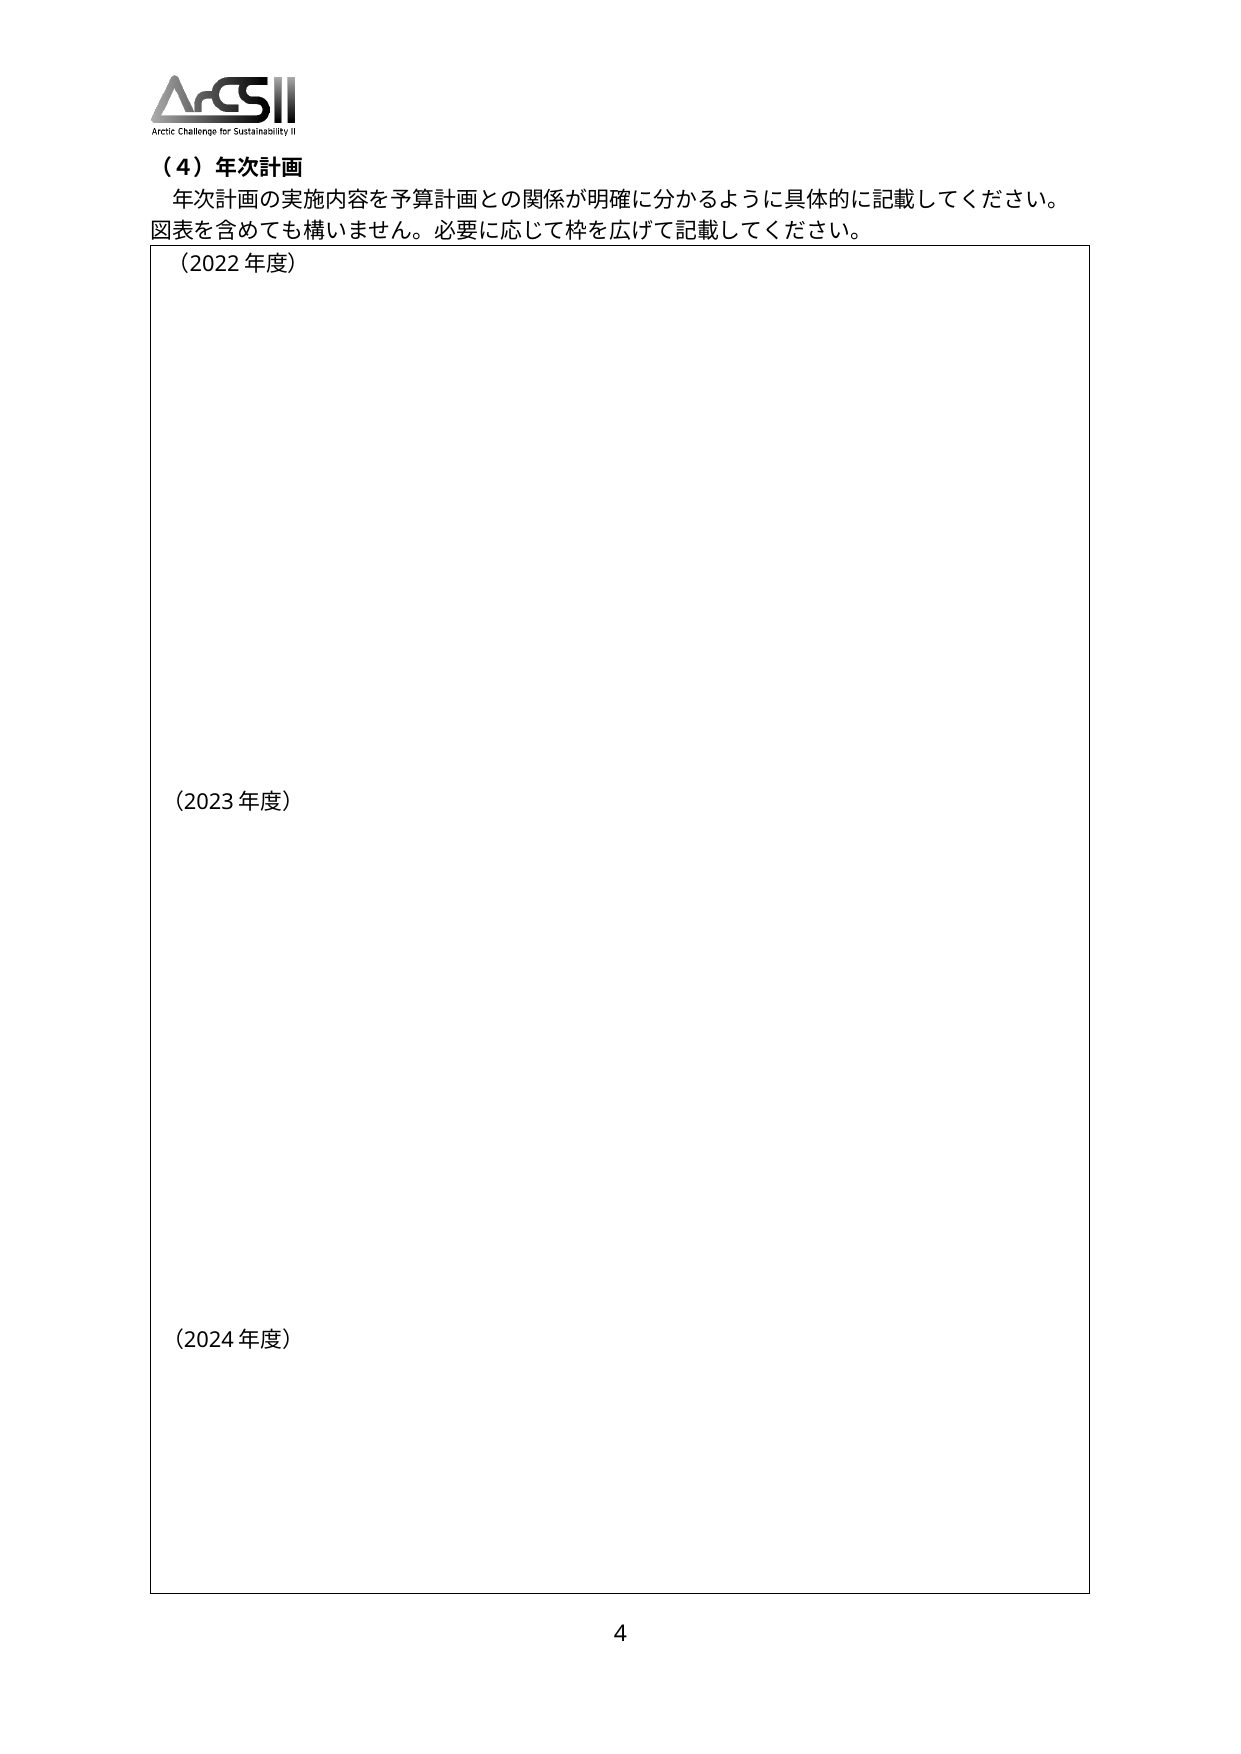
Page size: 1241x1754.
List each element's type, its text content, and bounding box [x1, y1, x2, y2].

text （４）年次計画 [150, 150, 1090, 182]
picture [150, 75, 296, 137]
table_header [151, 246, 1089, 1593]
text 年次計画の実施内容を予算計画との関係が明確に分かるように具体的に記載してください。図表を含めても構いません。必要に応じて枠を広げて記載してください。 [150, 182, 1090, 245]
